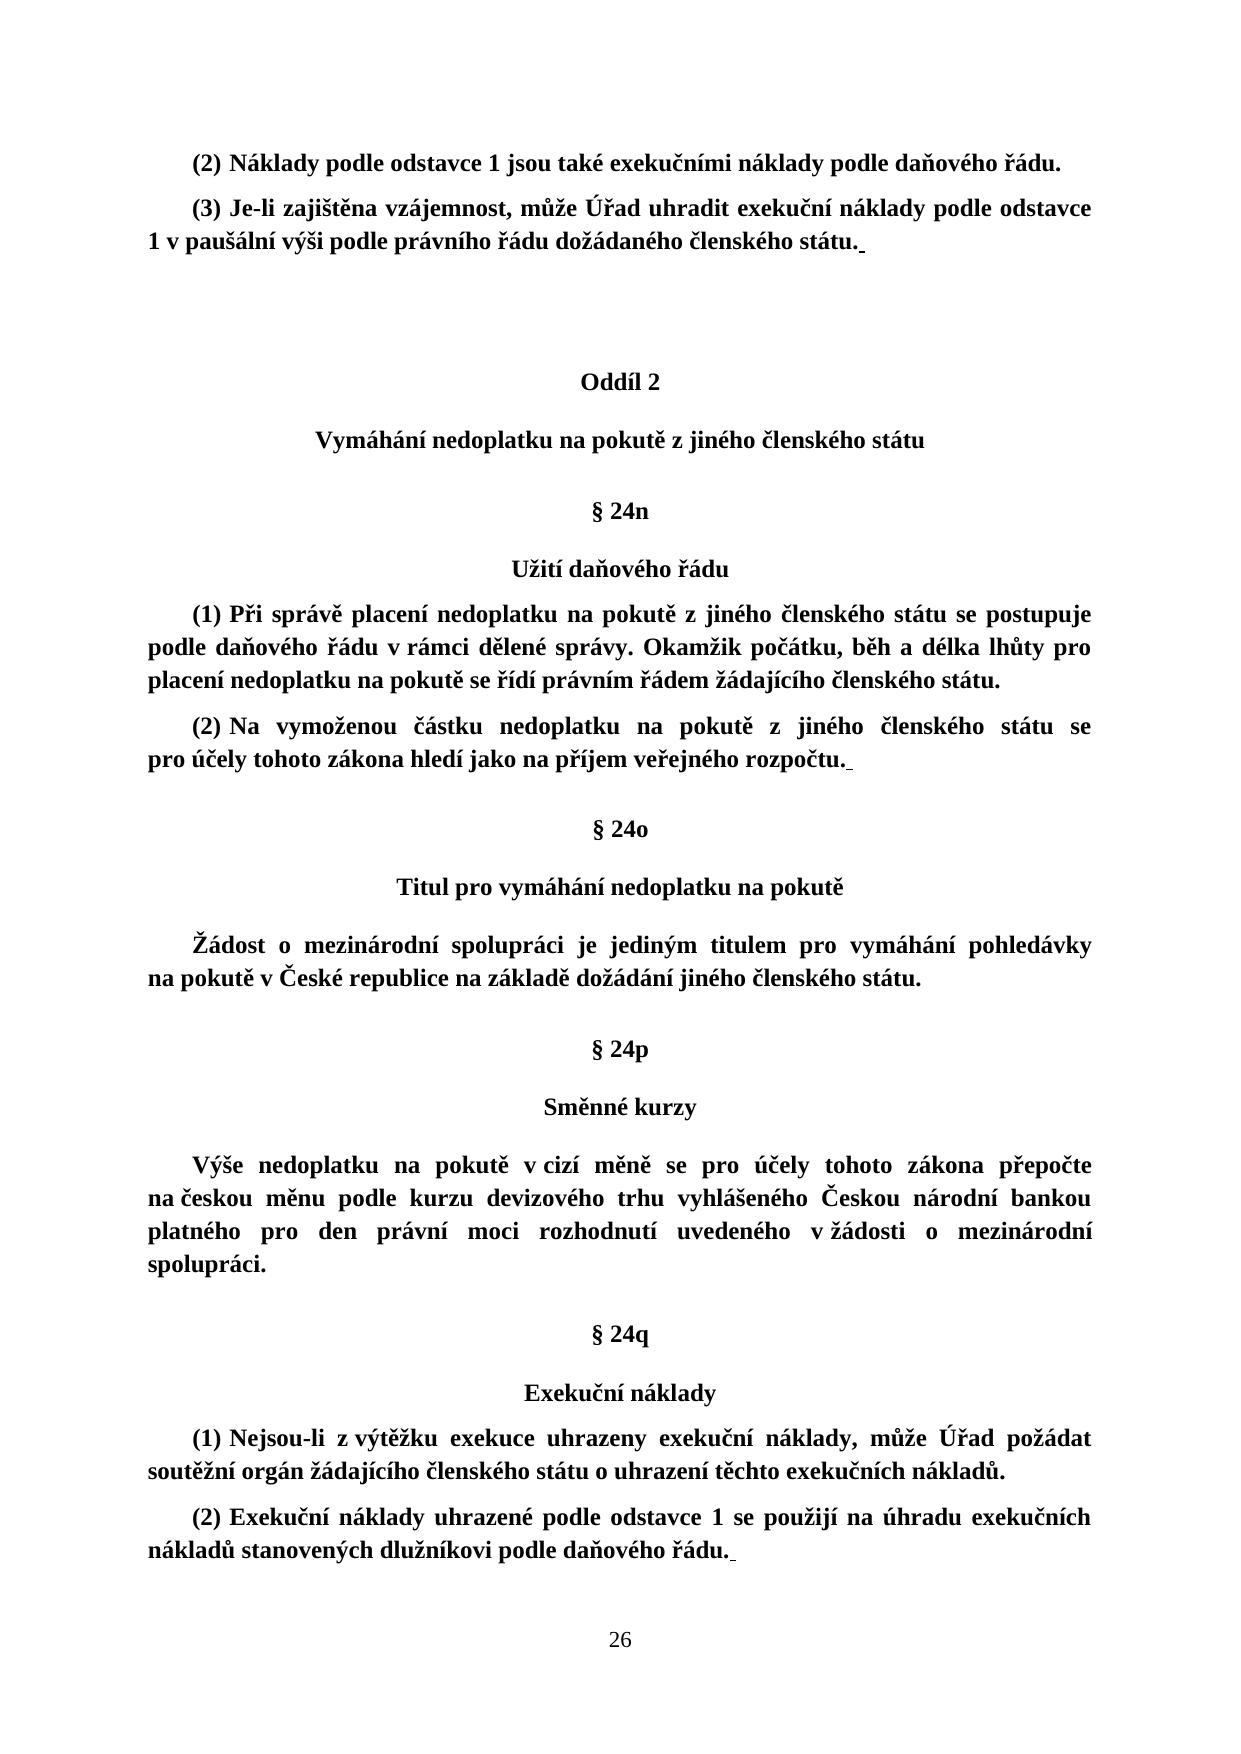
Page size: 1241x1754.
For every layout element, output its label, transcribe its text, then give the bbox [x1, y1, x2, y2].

list Náklady podle odstavce 1 jsou také exekučními náklady podle daňového řádu. [148, 148, 1093, 176]
text Výše nedoplatku na pokutě v cizí měně se pro účely tohoto zákona přepočte na českou měnu podle kurzu devizového trhu vyhlášeného Českou národní bankou platného pro den právní moci rozhodnutí uvedeného v žádosti o mezinárodní spolupráci. [148, 1150, 1093, 1278]
list Je-li zajištěna vzájemnost, může Úřad uhradit exekuční náklady podle odstavce 1 v paušální výši podle právního řádu dožádaného členského státu. [148, 193, 1093, 255]
list § 24n [148, 496, 1093, 524]
text Žádost o mezinárodní spolupráci je jediným titulem pro vymáhání pohledávky na pokutě v České republice na základě dožádání jiného členského státu. [148, 930, 1093, 992]
list Při správě placení nedoplatku na pokutě z jiného členského státu se postupuje podle daňového řádu v rámci dělené správy. Okamžik počátku, běh a délka lhůty pro placení nedoplatku na pokutě se řídí právním řádem žádajícího členského státu. [148, 599, 1093, 694]
list Oddíl 2 [148, 367, 1093, 396]
list § 24o [148, 814, 1093, 843]
list Vymáhání nedoplatku na pokutě z jiného členského státu [148, 425, 1093, 454]
list Nejsou-li z výtěžku exekuce uhrazeny exekuční náklady, může Úřad požádat soutěžní orgán žádajícího členského státu o uhrazení těchto exekučních nákladů. [148, 1423, 1093, 1485]
list Exekuční náklady [148, 1378, 1093, 1406]
list § 24q [148, 1319, 1093, 1348]
list Užití daňového řádu [148, 554, 1093, 582]
list Na vymoženou částku nedoplatku na pokutě z jiného členského státu se pro účely tohoto zákona hledí jako na příjem veřejného rozpočtu. [148, 711, 1093, 773]
list Titul pro vymáhání nedoplatku na pokutě [148, 872, 1093, 901]
list Směnné kurzy [148, 1092, 1093, 1121]
list Exekuční náklady uhrazené podle odstavce 1 se použijí na úhradu exekučních nákladů stanovených dlužníkovi podle daňového řádu. [148, 1502, 1093, 1563]
list § 24p [148, 1034, 1093, 1063]
